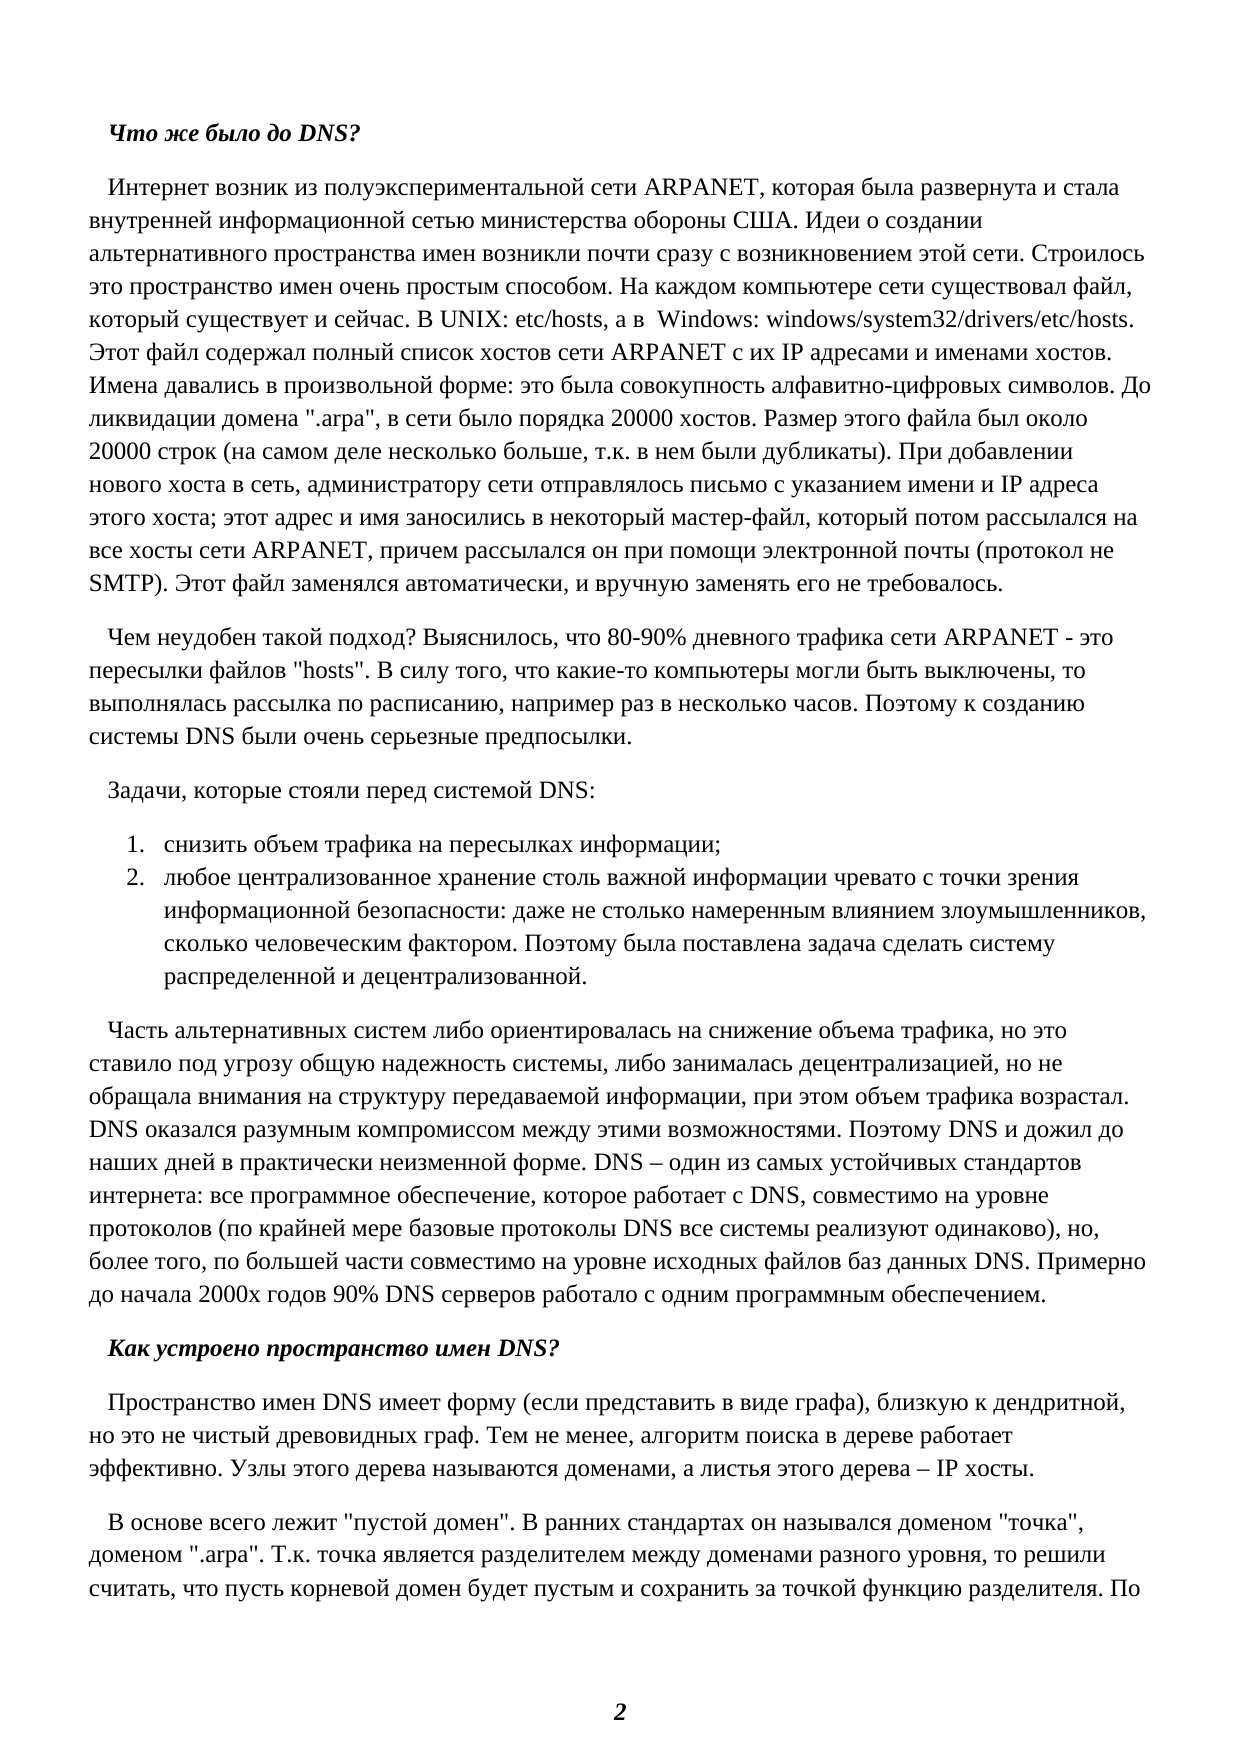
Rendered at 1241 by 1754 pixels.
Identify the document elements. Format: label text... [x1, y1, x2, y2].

text Как устроено пространство имен DNS? [89, 1333, 1152, 1362]
text Задачи, которые стояли перед системой DNS: [89, 775, 1152, 804]
text Чем неудобен такой подход? Выяснилось, что 80-90% дневного трафика сети ARPANET - это пересылки файлов "hosts". В силу того, что какие-то компьютеры могли быть выключены, то выполнялась рассылка по расписанию, например раз в несколько часов. Поэтому к созданию системы DNS были очень серьезные предпосылки. [89, 622, 1152, 750]
text Пространство имен DNS имеет форму (если представить в виде графа), близкую к дендритной, но это не чистый древовидных граф. Тем не менее, алгоритм поиска в дереве работает эффективно. Узлы этого дерева называются доменами, а листья этого дерева – IP хосты. [89, 1387, 1152, 1481]
text Интернет возник из полуэкспериментальной сети ARPANET, которая была развернута и стала внутренней информационной сетью министерства обороны США. Идеи о создании альтернативного пространства имен возникли почти сразу с возникновением этой сети. Строилось это пространство имен очень простым способом. На каждом компьютере сети существовал файл, который существует и сейчас. В UNIX: etc/hosts, а в Windows: windows/system32/drivers/etc/hosts. Этот файл содержал полный список хостов сети ARPANET с их IP адресами и именами хостов. Имена давались в произвольной форме: это была совокупность алфавитно-цифровых символов. До ликвидации домена ".arpa", в сети было порядка 20000 хостов. Размер этого файла был около 20000 строк (на самом деле несколько больше, т.к. в нем были дубликаты). При добавлении нового хоста в сеть, администратору сети отправлялось письмо с указанием имени и IP адреса этого хоста; этот адрес и имя заносились в некоторый мастер-файл, который потом рассылался на все хосты сети ARPANET, причем рассылался он при помощи электронной почты (протокол не SMTP). Этот файл заменялся автоматически, и вручную заменять его не требовалось. [89, 172, 1152, 597]
list снизить объем трафика на пересылках информации; [126, 829, 1152, 858]
text Часть альтернативных систем либо ориентировалась на снижение объема трафика, но это ставило под угрозу общую надежность системы, либо занималась децентрализацией, но не обращала внимания на структуру передаваемой информации, при этом объем трафика возрастал. DNS оказался разумным компромиссом между этими возможностями. Поэтому DNS и дожил до наших дней в практически неизменной форме. DNS – один из самых устойчивых стандартов интернета: все программное обеспечение, которое работает с DNS, совместимо на уровне протоколов (по крайней мере базовые протоколы DNS все системы реализуют одинаково), но, более того, по большей части совместимо на уровне исходных файлов баз данных DNS. Примерно до начала 2000х годов 90% DNS серверов работало с одним программным обеспечением. [89, 1015, 1152, 1308]
list любое централизованное хранение столь важной информации чревато с точки зрения информационной безопасности: даже не столько намеренным влиянием злоумышленников, сколько человеческим фактором. Поэтому была поставлена задача сделать систему распределенной и децентрализованной. [126, 862, 1152, 990]
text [89, 1507, 1152, 1601]
text Что же было до DNS? [89, 118, 1152, 147]
